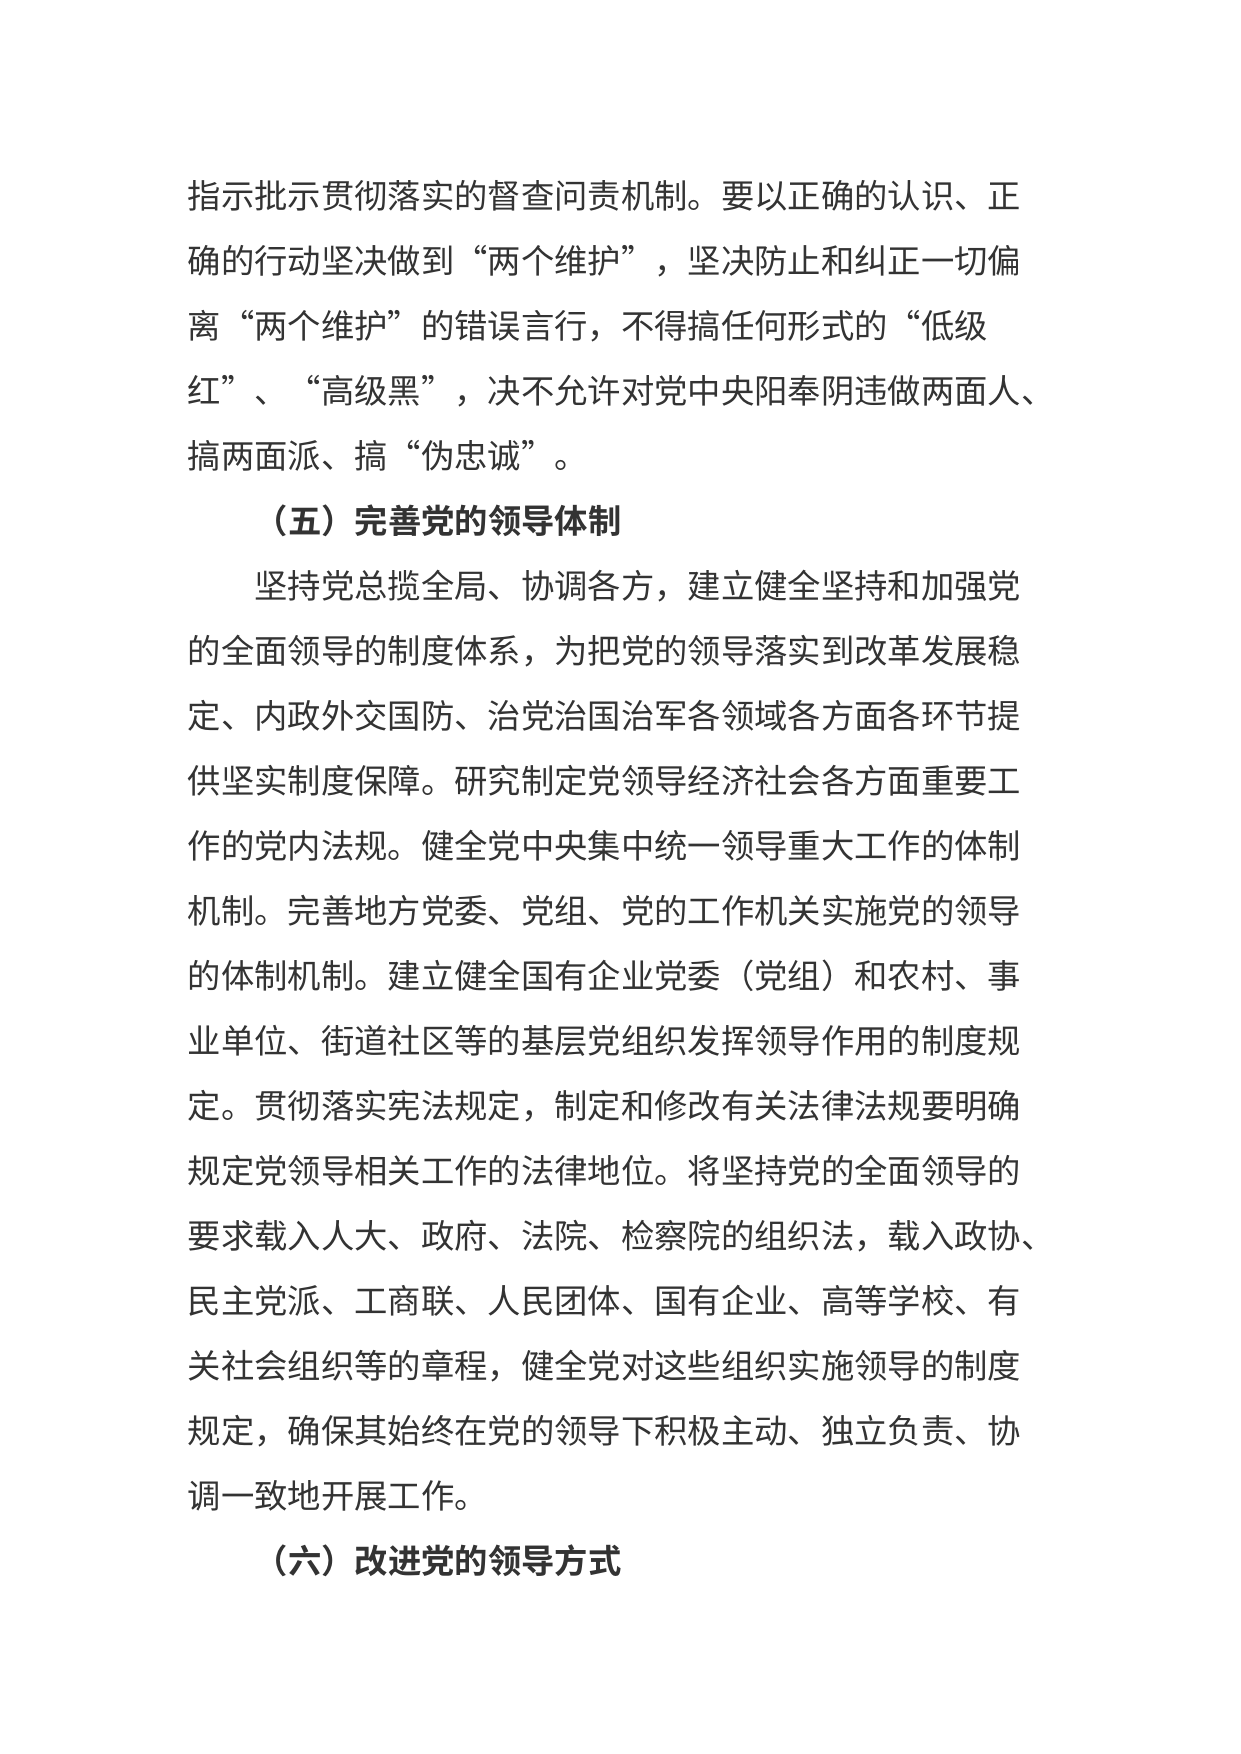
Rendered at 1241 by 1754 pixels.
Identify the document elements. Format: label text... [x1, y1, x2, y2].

text （六）改进党的领导方式 [187, 1527, 1053, 1592]
text （五）完善党的领导体制 [187, 487, 1053, 552]
text 坚持党总揽全局、协调各方，建立健全坚持和加强党的全面领导的制度体系，为把党的领导落实到改革发展稳定、内政外交国防、治党治国治军各领域各方面各环节提供坚实制度保障。研究制定党领导经济社会各方面重要工作的党内法规。健全党中央集中统一领导重大工作的体制机制。完善地方党委、党组、党的工作机关实施党的领导的体制机制。建立健全国有企业党委（党组）和农村、事业单位、街道社区等的基层党组织发挥领导作用的制度规定。贯彻落实宪法规定，制定和修改有关法律法规要明确规定党领导相关工作的法律地位。将坚持党的全面领导的要求载入人大、政府、法院、检察院的组织法，载入政协、民主党派、工商联、人民团体、国有企业、高等学校、有关社会组织等的章程，健全党对这些组织实施领导的制度规定，确保其始终在党的领导下积极主动、独立负责、协调一致地开展工作。 [187, 552, 1053, 1527]
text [187, 162, 1053, 487]
